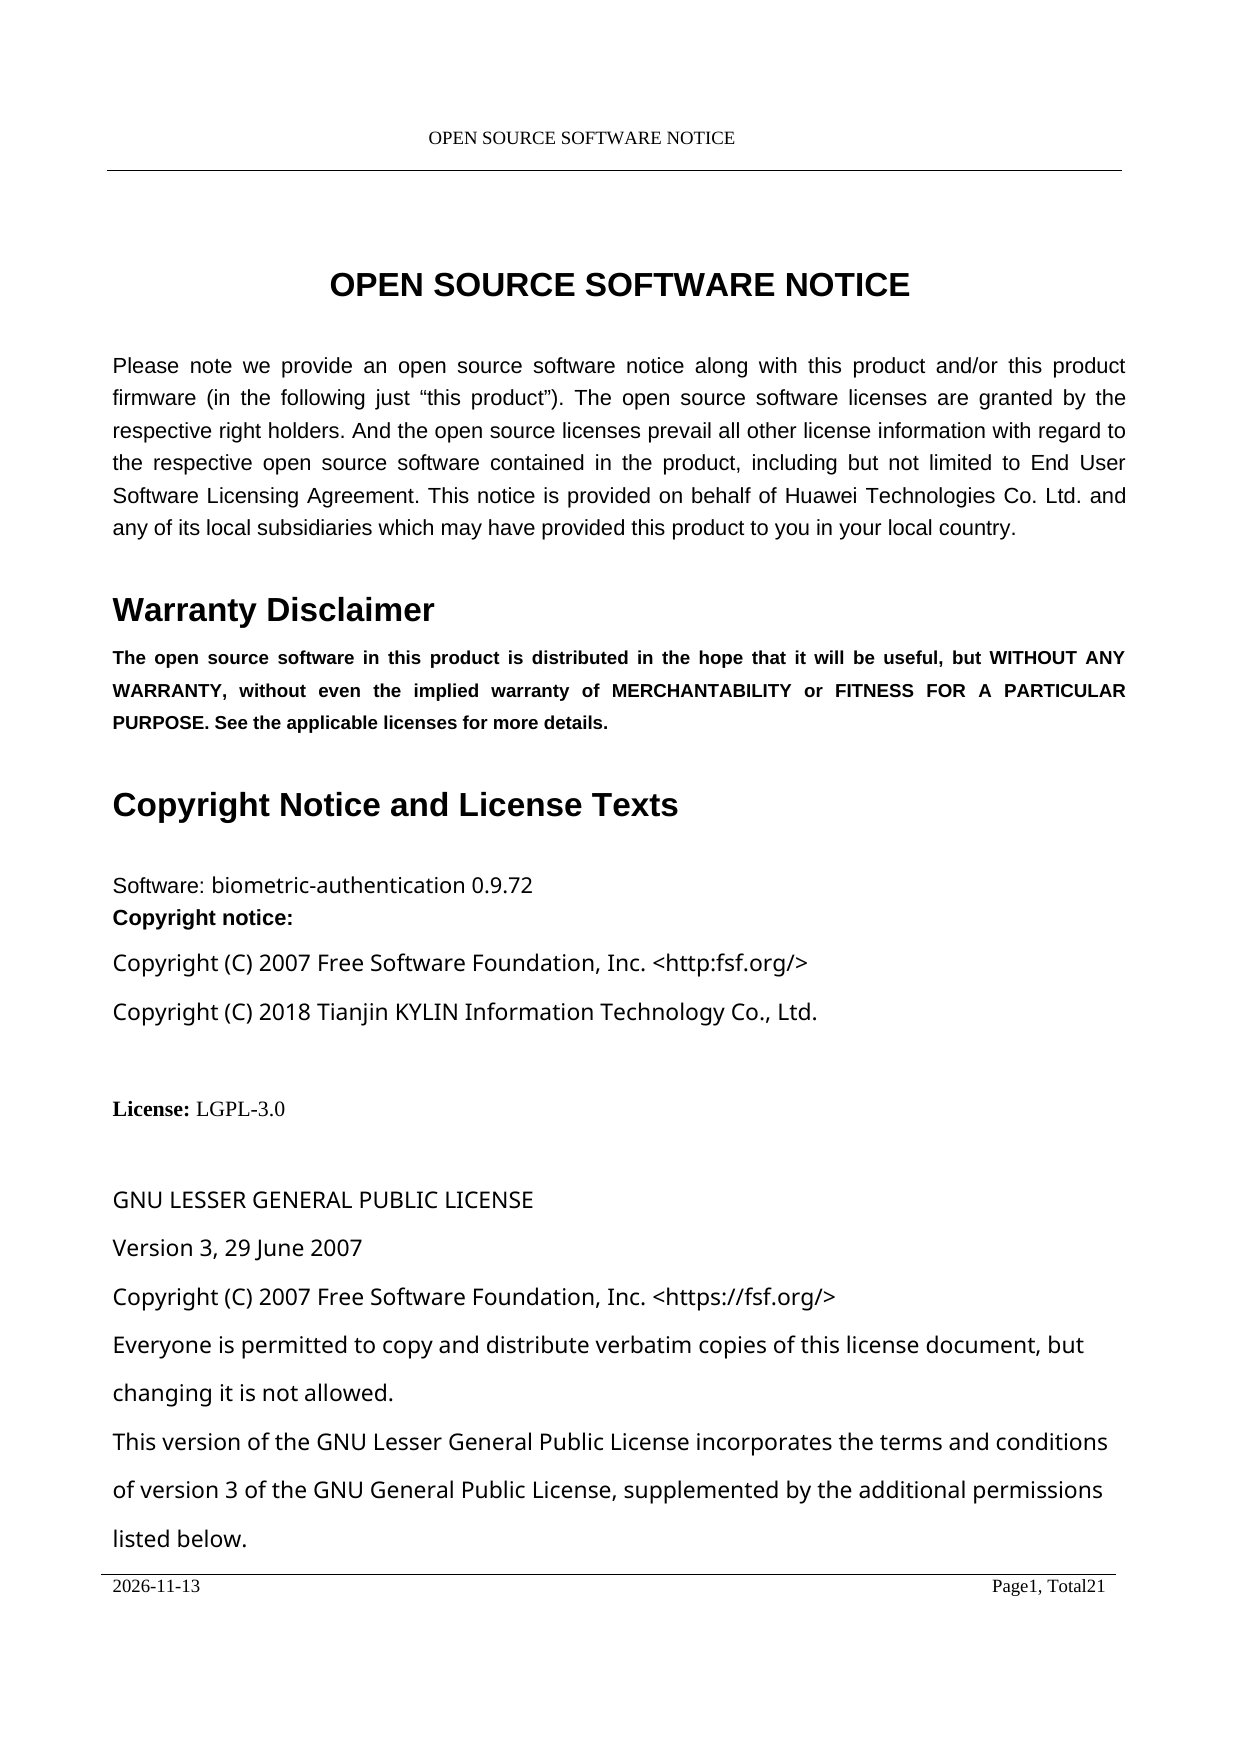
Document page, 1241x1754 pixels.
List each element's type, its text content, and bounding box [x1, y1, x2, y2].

text Copyright notice: [112, 901, 1128, 934]
text OPEN SOURCE SOFTWARE NOTICE [112, 251, 1128, 316]
text Copyright (C) 2007 Free Software Foundation, Inc. <https://fsf.org/> [112, 1280, 1128, 1312]
text Everyone is permitted to copy and distribute verbatim copies of this license document, but changing it is not allowed. [112, 1328, 1128, 1409]
text License: LGPL-3.0 [112, 1093, 1128, 1125]
text Please note we provide an open source software notice along with this product and/or this product firmware (in the following just “this product”). The open source software licenses are granted by the respective right holders. And the open source licenses prevail all other license information with regard to the respective open source software contained in the product, including but not limited to End User Software Licensing Agreement. This notice is provided on behalf of Huawei Technologies Co. Ltd. and any of its local subsidiaries which may have provided this product to you in your local country. [112, 349, 1128, 544]
text Software: biometric-authentication 0.9.72 [112, 869, 1128, 901]
text This version of the GNU Lesser General Public License incorporates the terms and conditions of version 3 of the GNU General Public License, supplemented by the additional permissions listed below. [112, 1425, 1128, 1555]
text Warranty Disclaimer [112, 576, 1128, 641]
text Copyright Notice and License Texts [112, 771, 1128, 836]
text GNU LESSER GENERAL PUBLIC LICENSE Version 3, 29 June 2007 [112, 1183, 1128, 1264]
text Copyright (C) 2007 Free Software Foundation, Inc. <http:fsf.org/> Copyright (C) 2018 Tianjin KYLIN Information Technology Co., Ltd. [112, 947, 1128, 1077]
text The open source software in this product is distributed in the hope that it will be useful, but WITHOUT ANY WARRANTY, without even the implied warranty of MERCHANTABILITY or FITNESS FOR A PARTICULAR PURPOSE. See the applicable licenses for more details. [112, 641, 1128, 739]
